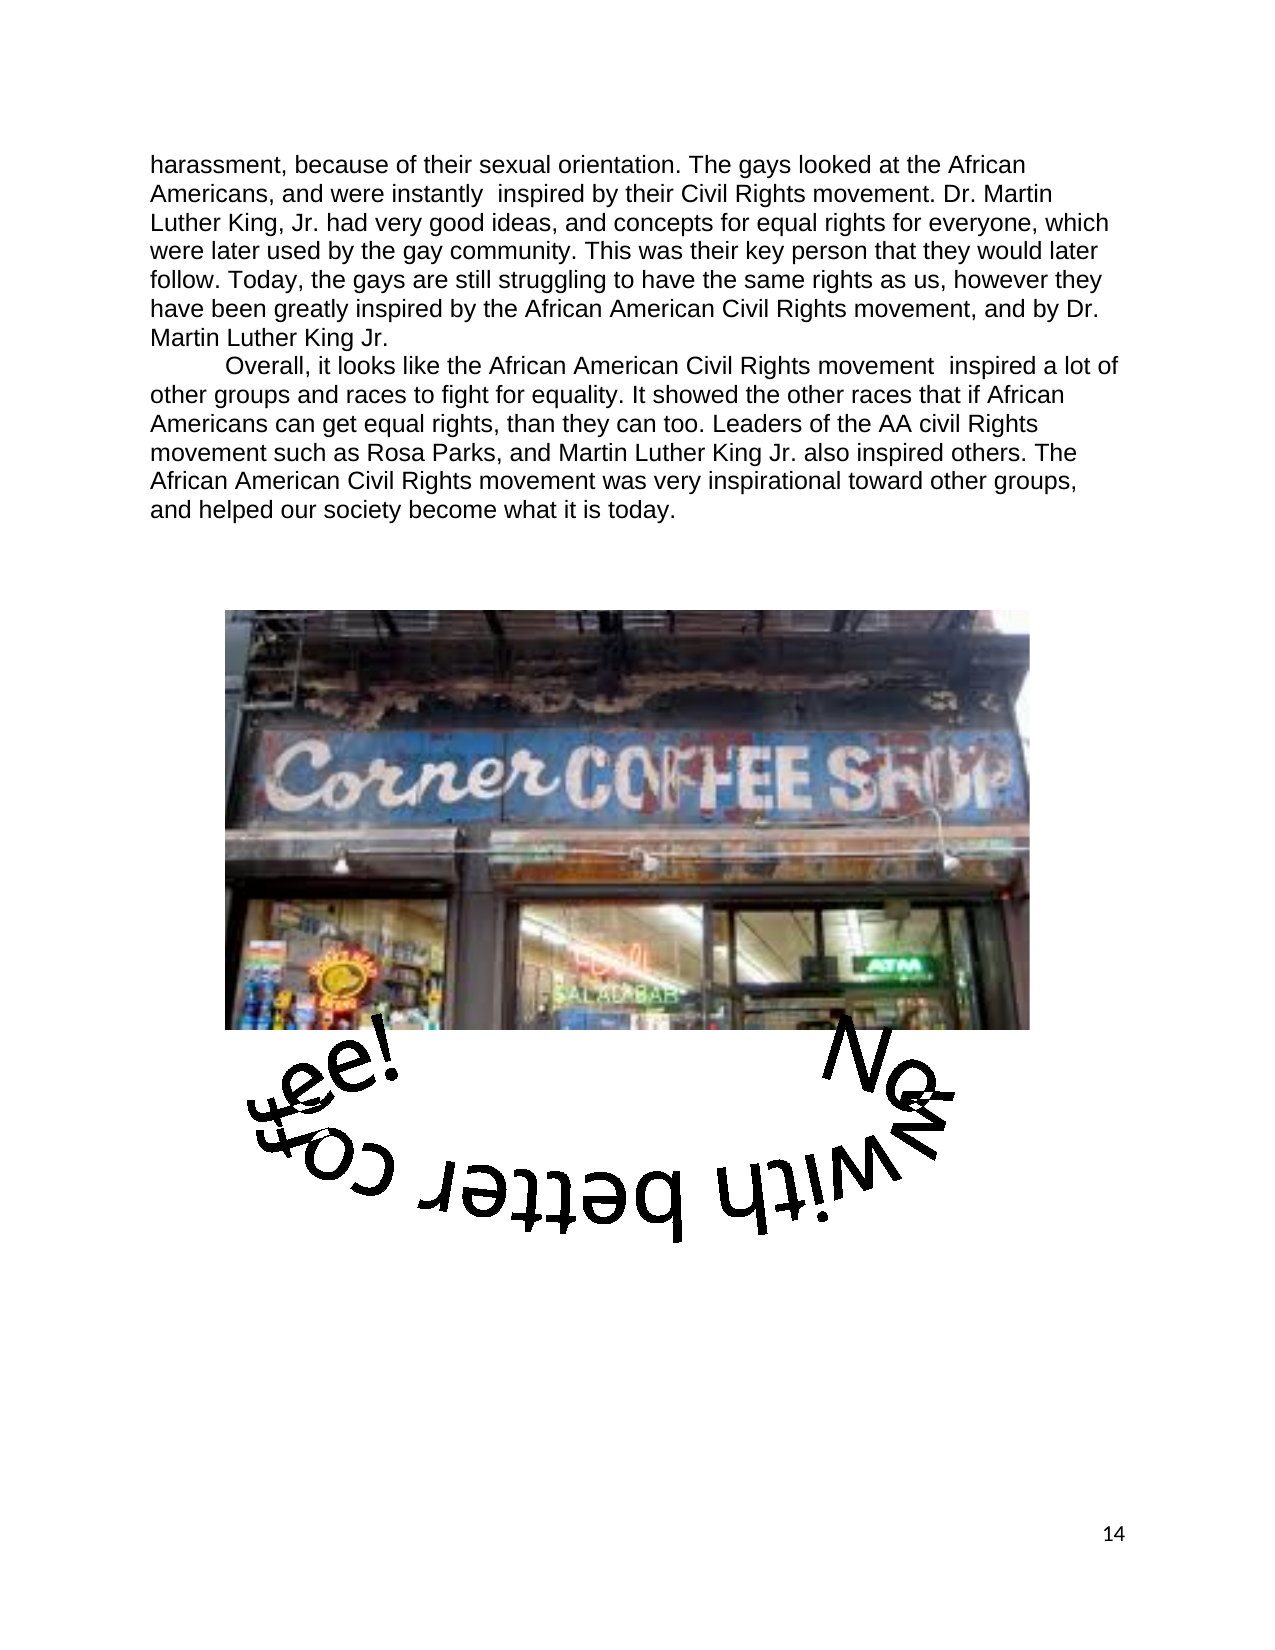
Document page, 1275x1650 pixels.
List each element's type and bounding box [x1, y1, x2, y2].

picture [225, 610, 1030, 1030]
text [150, 150, 1125, 524]
